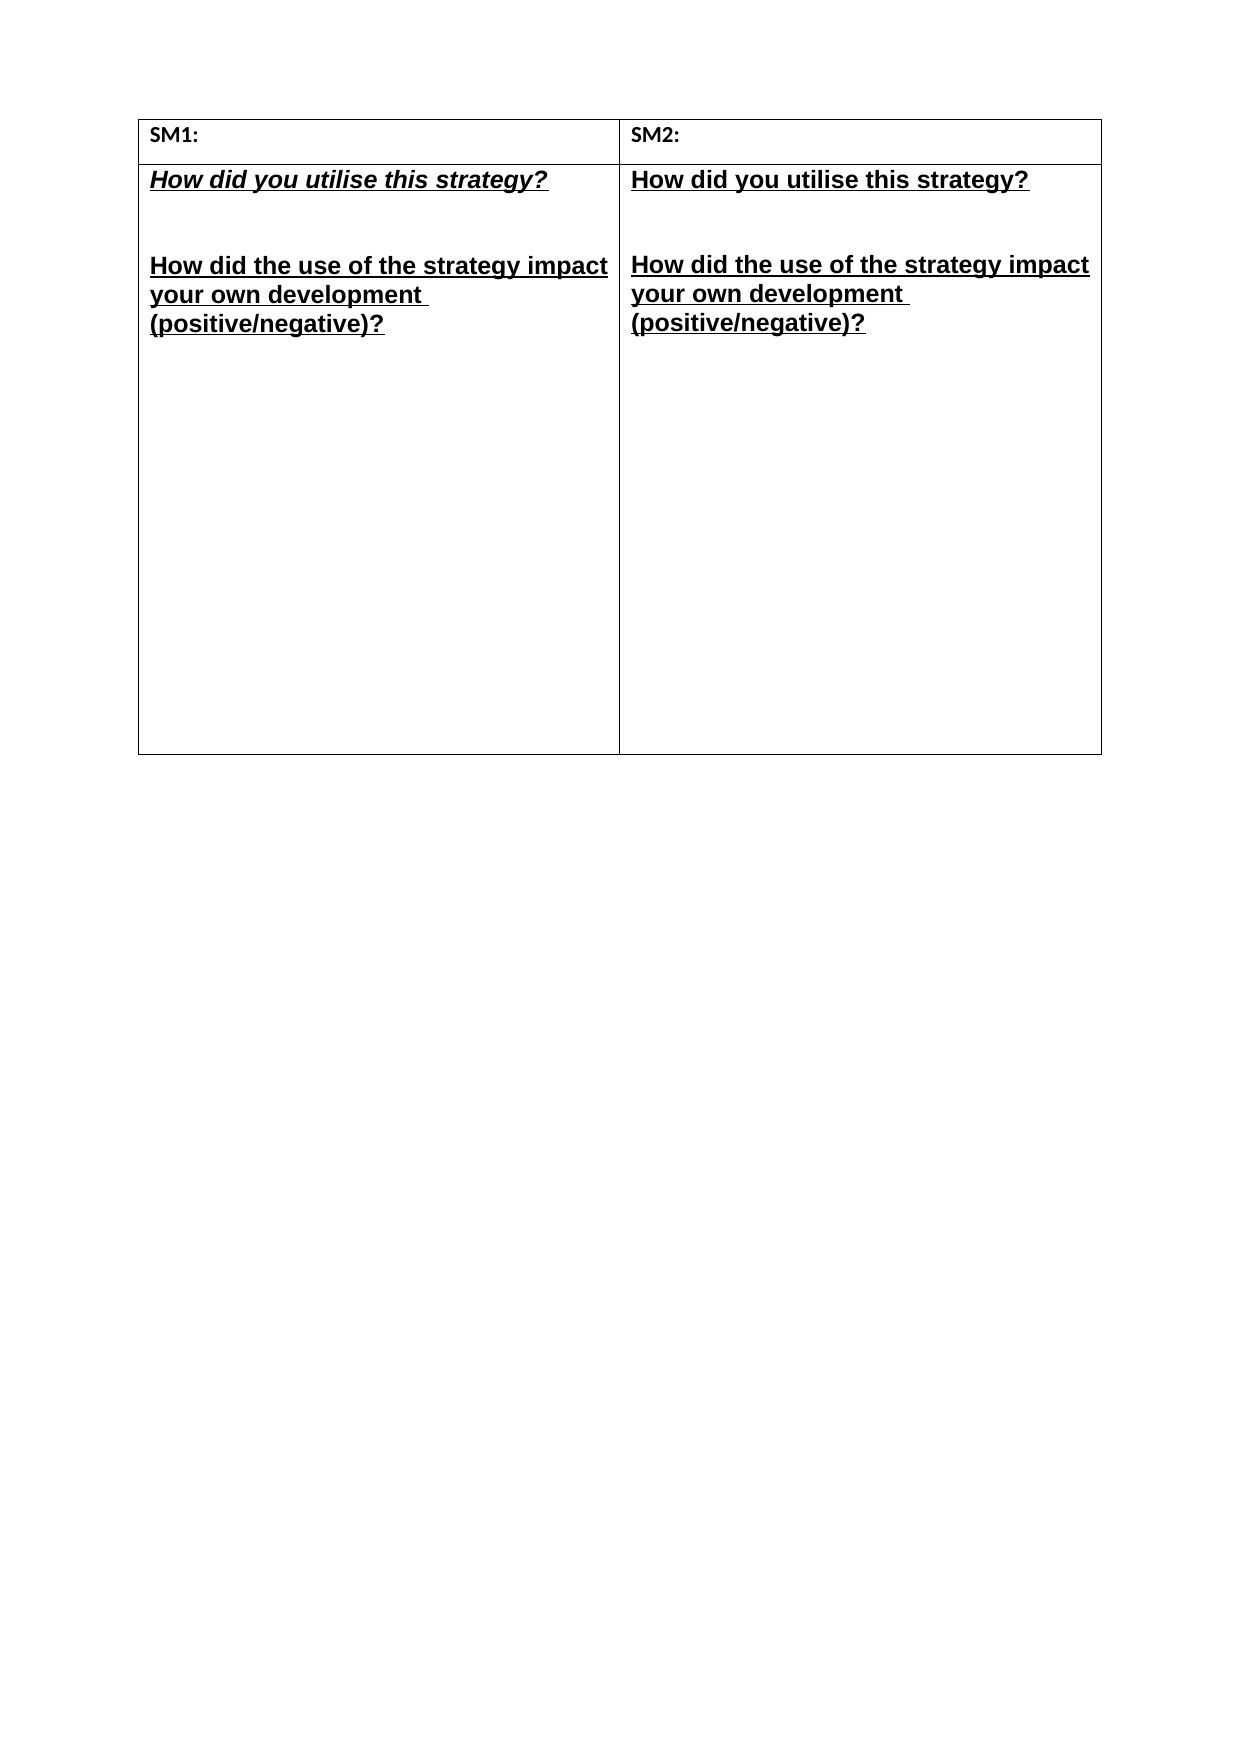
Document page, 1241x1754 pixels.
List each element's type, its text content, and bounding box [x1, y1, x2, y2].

table_cell How did you utilise this strategy? How did the use of the strategy impact your own development (positive/negative)? [620, 165, 1101, 754]
table_header SM2: [620, 120, 1101, 164]
table_cell How did you utilise this strategy? How did the use of the strategy impact your own development (positive/negative)? [139, 165, 619, 754]
table_header SM1: [139, 120, 619, 164]
